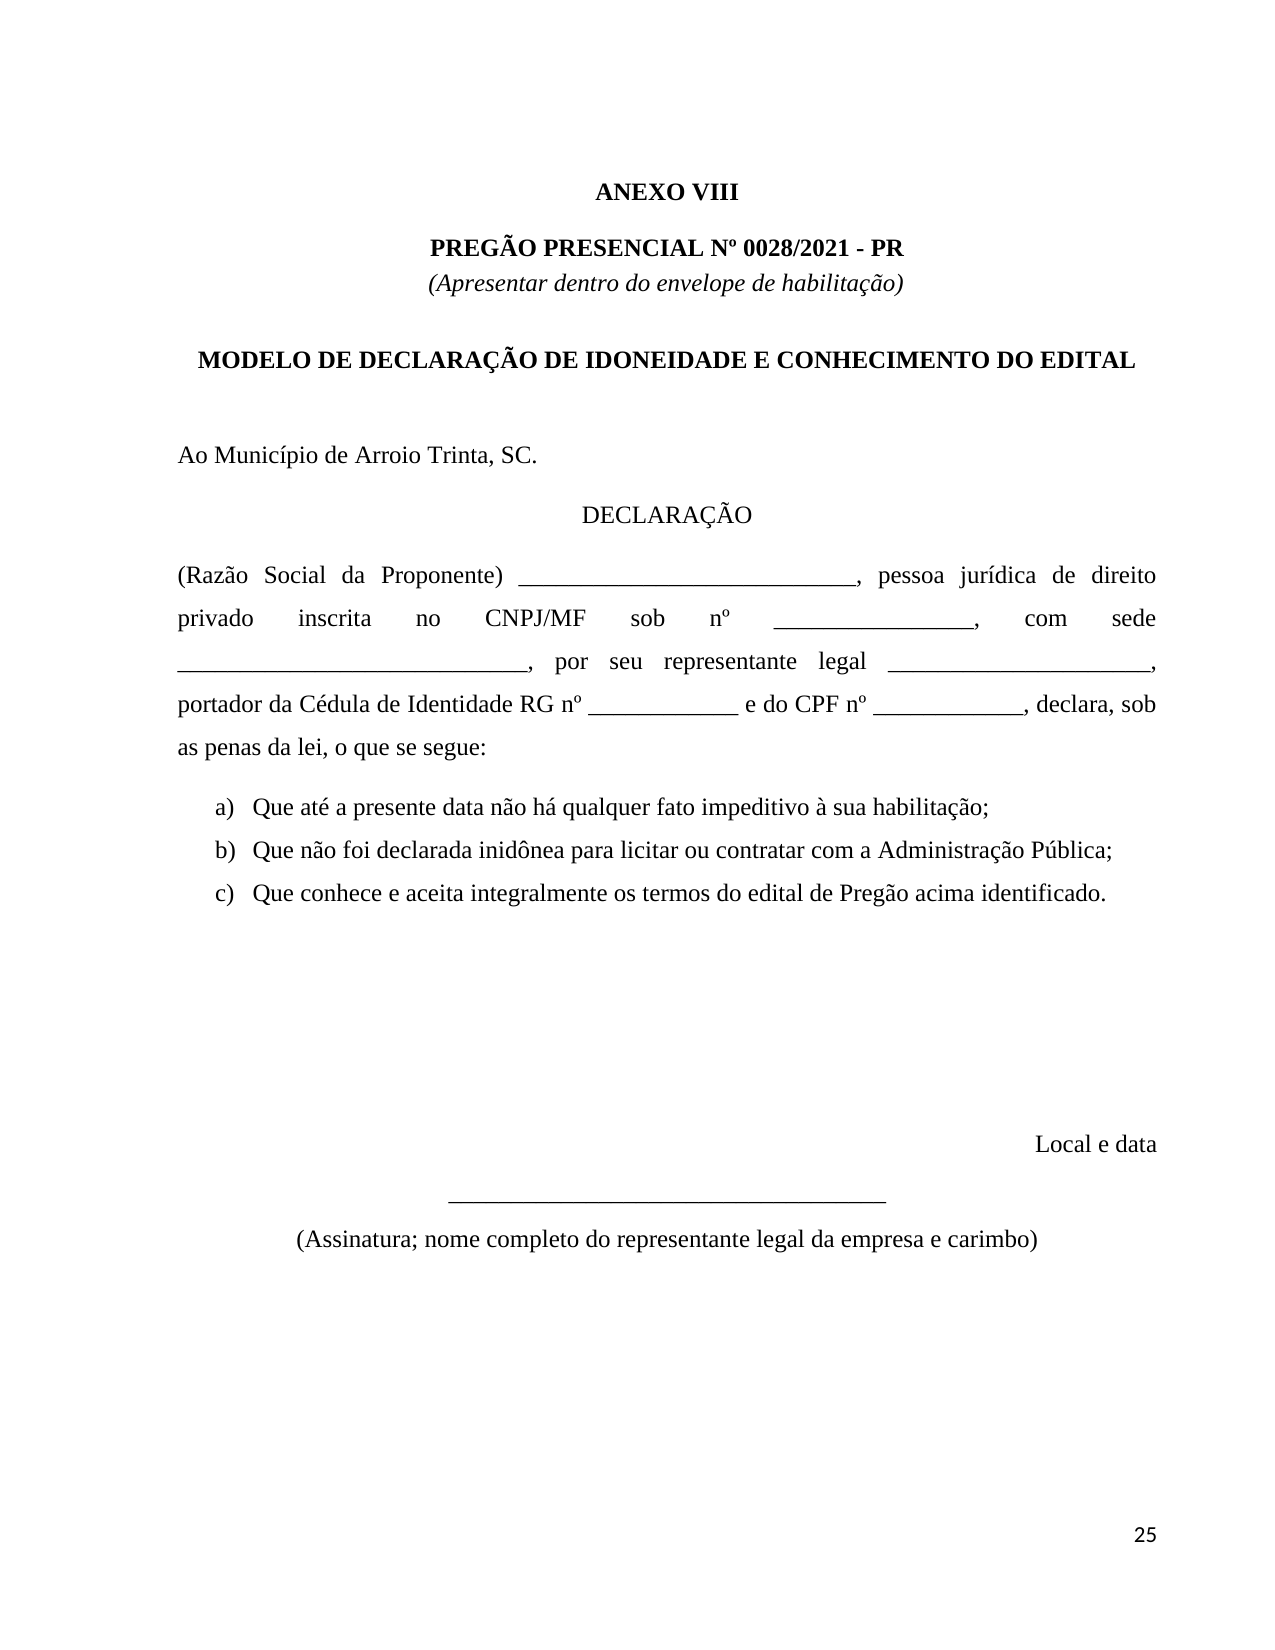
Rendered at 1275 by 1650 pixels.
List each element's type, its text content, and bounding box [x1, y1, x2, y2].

text MODELO DE DECLARAÇÃO DE IDONEIDADE E CONHECIMENTO DO EDITAL [177, 345, 1157, 373]
list Que até a presente data não há qualquer fato impeditivo à sua habilitação; [215, 792, 1157, 821]
list Que não foi declarada inidônea para licitar ou contratar com a Administração Pública; [215, 835, 1157, 864]
text (Razão Social da Proponente) ___________________________, pessoa jurídica de direito privado inscrita no CNPJ/MF sob nº ________________, com sede ____________________________, por seu representante legal _____________________, portador da Cédula de Identidade RG nº ____________ e do CPF nº ____________, declara, sob as penas da lei, o que se segue: [177, 560, 1157, 761]
text Local e data [177, 1129, 1157, 1158]
text ___________________________________ [177, 1177, 1157, 1205]
text (Apresentar dentro do envelope de habilitação) [177, 268, 1157, 297]
text Ao Município de Arroio Trinta, SC. [177, 440, 1157, 469]
text PREGÃO PRESENCIAL Nº 0028/2021 - PR [177, 233, 1157, 262]
list Que conhece e aceita integralmente os termos do edital de Pregão acima identificado. [215, 878, 1157, 907]
text DECLARAÇÃO [177, 500, 1157, 529]
text ANEXO VIII [177, 177, 1157, 206]
text (Assinatura; nome completo do representante legal da empresa e carimbo) [177, 1224, 1157, 1253]
